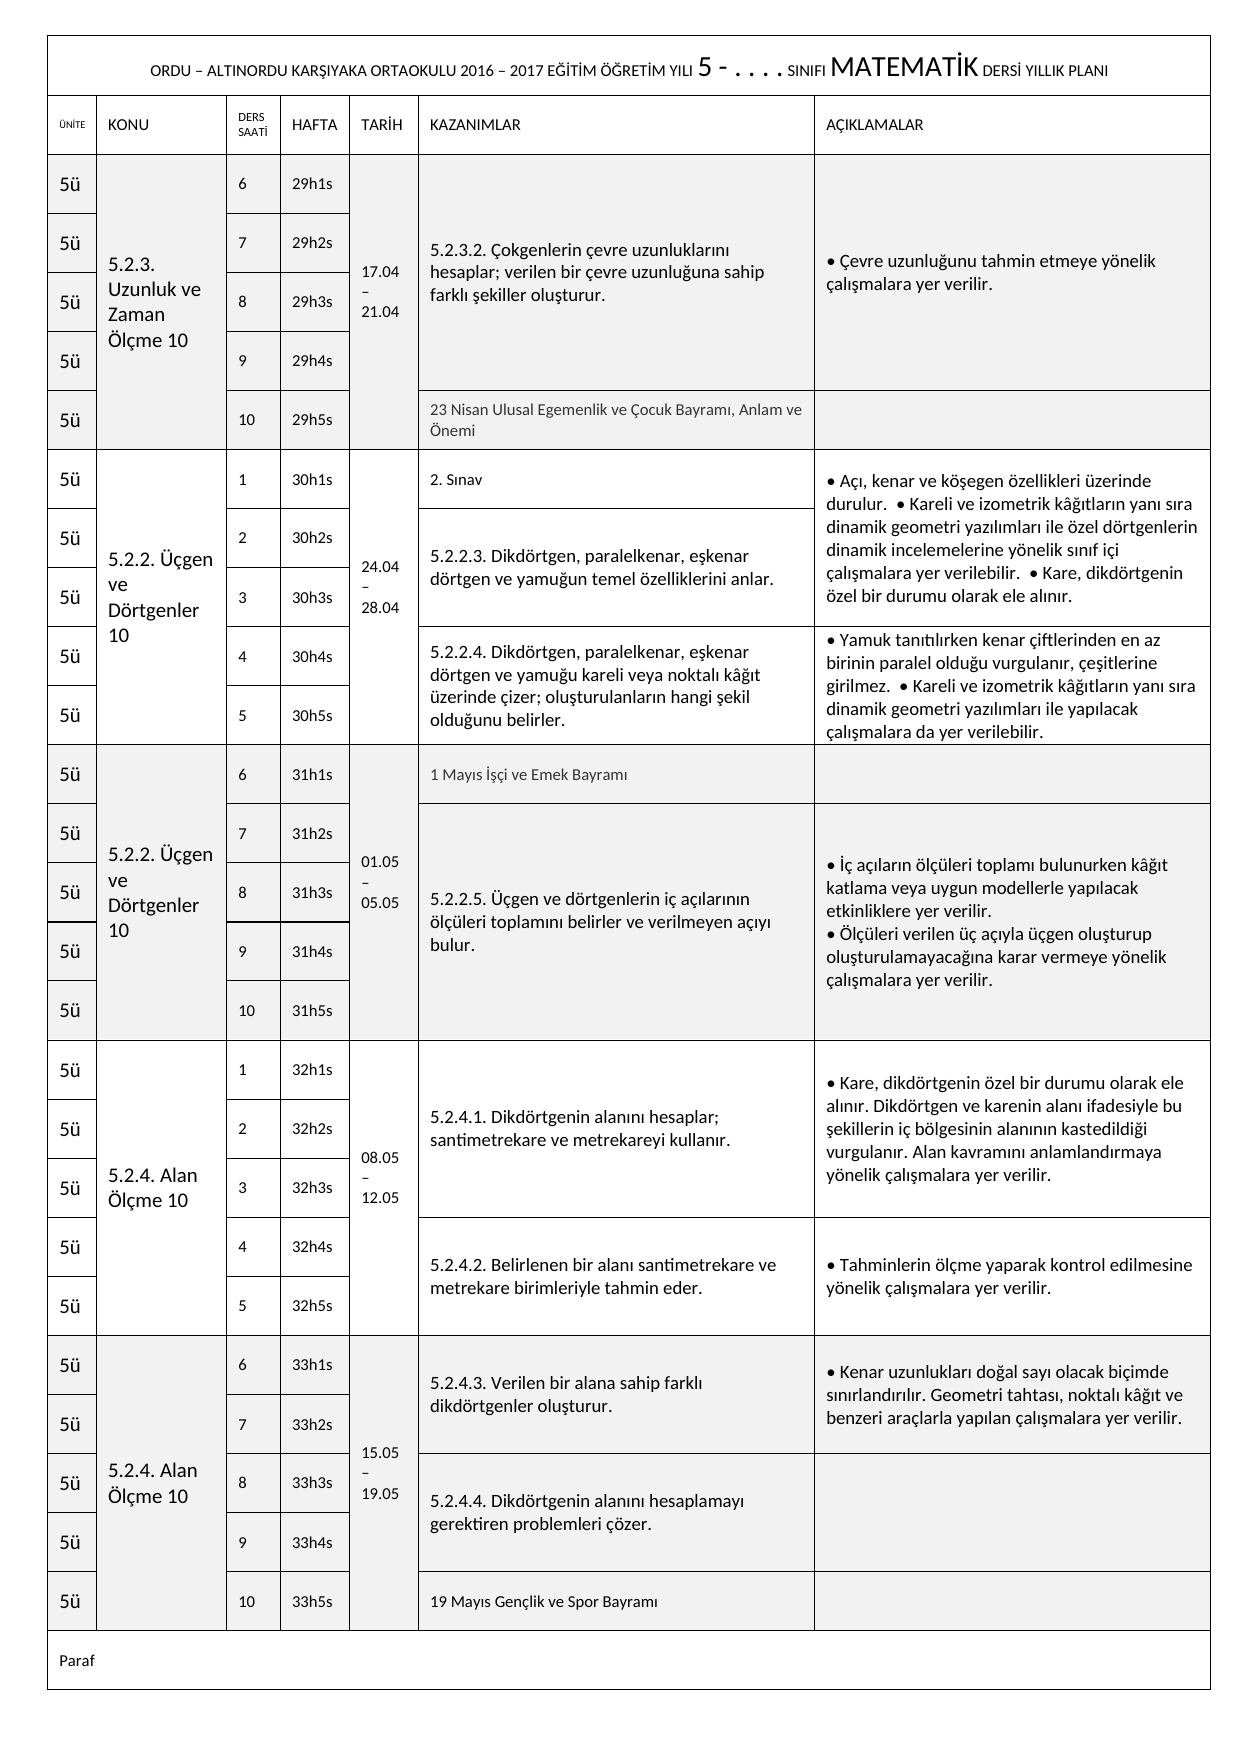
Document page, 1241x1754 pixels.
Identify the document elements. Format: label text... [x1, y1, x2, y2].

table_cell 6 [227, 1336, 280, 1394]
table_cell 5.2.4. Alan Ölçme 10 [97, 1041, 226, 1335]
table_cell 1 [227, 450, 280, 508]
table_cell 10 [227, 391, 280, 449]
table_cell 9 [227, 923, 280, 980]
table_cell 5ü [48, 627, 96, 685]
table_cell 29h2s [281, 214, 349, 272]
table_cell 6 [227, 155, 280, 213]
table_cell 9 [227, 1513, 280, 1571]
table_cell 5ü [48, 1277, 96, 1335]
table_cell 5.2.4. Alan Ölçme 10 [97, 1336, 226, 1630]
table_cell Paraf [48, 1631, 1210, 1689]
table_cell 5 [227, 1277, 280, 1335]
table_cell 1 Mayıs İşçi ve Emek Bayramı [419, 745, 814, 803]
table_cell 7 [227, 1395, 280, 1453]
table_cell 32h3s [281, 1159, 349, 1217]
table_cell 5ü [48, 1100, 96, 1158]
table_cell 33h4s [281, 1513, 349, 1571]
table_cell 7 [227, 214, 280, 272]
table_cell 7 [227, 804, 280, 862]
table_cell 5ü [48, 981, 96, 1039]
table_cell 29h4s [281, 332, 349, 390]
table_cell AÇIKLAMALAR [815, 96, 1210, 153]
table_cell 10 [227, 1572, 280, 1630]
table_cell 5.2.4.2. Belirlenen bir alanı santimetrekare ve metrekare birimleriyle tahmin eder. [419, 1218, 814, 1335]
table_cell KONU [97, 96, 226, 153]
table_cell KAZANIMLAR [419, 96, 814, 153]
table_cell 23 Nisan Ulusal Egemenlik ve Çocuk Bayramı, Anlam ve Önemi [419, 391, 814, 449]
table_cell 5ü [48, 391, 96, 449]
table_cell [815, 1454, 1210, 1571]
table_cell 5ü [48, 1395, 96, 1453]
table_cell • Tahminlerin ölçme yaparak kontrol edilmesine yönelik çalışmalara yer verilir. [815, 1218, 1210, 1335]
table_cell 32h4s [281, 1218, 349, 1276]
table_cell 5ü [48, 450, 96, 508]
table_cell 3 [227, 1159, 280, 1217]
table_cell 33h1s [281, 1336, 349, 1394]
table_cell [815, 1572, 1210, 1630]
table_cell 5ü [48, 1513, 96, 1571]
table_cell 29h5s [281, 391, 349, 449]
table_cell 5ü [48, 1572, 96, 1630]
table_cell 17.04 – 21.04 [350, 155, 418, 449]
table_cell ÜNİTE [48, 96, 96, 153]
table_cell 5.2.2.4. Dikdörtgen, paralelkenar, eşkenar dörtgen ve yamuğu kareli veya noktalı kâğıt üzerinde çizer; oluşturulanların hangi şekil olduğunu belirler. [419, 627, 814, 744]
table_cell 8 [227, 863, 280, 921]
table_cell 31h5s [281, 981, 349, 1039]
table_cell 30h4s [281, 627, 349, 685]
table_cell 33h2s [281, 1395, 349, 1453]
table_cell • Kenar uzunlukları doğal sayı olacak biçimde sınırlandırılır. Geometri tahtası, noktalı kâğıt ve benzeri araçlarla yapılan çalışmalara yer verilir. [815, 1336, 1210, 1453]
table_cell 5ü [48, 1041, 96, 1098]
table_cell 32h5s [281, 1277, 349, 1335]
table_cell 5ü [48, 863, 96, 921]
table_cell • İç açıların ölçüleri toplamı bulunurken kâğıt katlama veya uygun modellerle yapılacak etkinliklere yer verilir. • Ölçüleri verilen üç açıyla üçgen oluşturup oluşturulamayacağına karar vermeye yönelik çalışmalara yer verilir. [815, 804, 1210, 1039]
table_cell 8 [227, 1454, 280, 1512]
table_cell 5ü [48, 1218, 96, 1276]
table_cell 5ü [48, 1336, 96, 1394]
table_cell 5ü [48, 686, 96, 744]
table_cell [419, 155, 814, 390]
table_cell 5ü [48, 804, 96, 862]
table_cell 5 [227, 686, 280, 744]
table_cell 15.05 – 19.05 [350, 1336, 418, 1630]
table_cell 5.2.2. Üçgen ve Dörtgenler 10 [97, 745, 226, 1039]
table_cell 3 [227, 568, 280, 626]
table_cell 5.2.4.1. Dikdörtgenin alanını hesaplar; santimetrekare ve metrekareyi kullanır. [419, 1041, 814, 1217]
table_cell 01.05 – 05.05 [350, 745, 418, 1039]
table_cell 5.2.4.4. Dikdörtgenin alanını hesaplamayı gerektiren problemleri çözer. [419, 1454, 814, 1571]
table_cell 31h2s [281, 804, 349, 862]
table_cell 5.2.2.3. Dikdörtgen, paralelkenar, eşkenar dörtgen ve yamuğun temel özelliklerini anlar. [419, 509, 814, 626]
table_cell 29h3s [281, 273, 349, 331]
table_cell 5.2.2.5. Üçgen ve dörtgenlerin iç açılarının ölçüleri toplamını belirler ve verilmeyen açıyı bulur. [419, 804, 814, 1039]
table_cell DERS SAATİ [227, 96, 280, 153]
table_cell 9 [227, 332, 280, 390]
table_cell 4 [227, 627, 280, 685]
table_cell 5ü [48, 273, 96, 331]
table_cell 5ü [48, 923, 96, 980]
table_cell 5ü [48, 155, 96, 213]
table_cell 5.2.4.3. Verilen bir alana sahip farklı dikdörtgenler oluşturur. [419, 1336, 814, 1453]
table_cell 5ü [48, 332, 96, 390]
table_cell 29h1s [281, 155, 349, 213]
table_cell 5ü [48, 1159, 96, 1217]
table_cell [815, 745, 1210, 803]
table_cell 33h3s [281, 1454, 349, 1512]
table_cell 30h3s [281, 568, 349, 626]
table_cell 5.2.3. Uzunluk ve Zaman Ölçme 10 [97, 155, 226, 449]
table_cell 5ü [48, 568, 96, 626]
table_cell 24.04 – 28.04 [350, 450, 418, 744]
table_cell ORDU – ALTINORDU KARŞIYAKA ORTAOKULU 2016 – 2017 EĞİTİM ÖĞRETİM YILI 5 - . . . . SINIFI MATEMATİK DERSİ YILLIK PLANI [48, 36, 1210, 94]
table_cell 31h1s [281, 745, 349, 803]
table_cell 8 [227, 273, 280, 331]
table_cell 33h5s [281, 1572, 349, 1630]
table_cell 2. Sınav [419, 450, 814, 508]
table_cell 5.2.2. Üçgen ve Dörtgenler 10 [97, 450, 226, 744]
table_cell 19 Mayıs Gençlik ve Spor Bayramı [419, 1572, 814, 1630]
table_cell 10 [227, 981, 280, 1039]
table_cell [815, 391, 1210, 449]
table_cell 2 [227, 509, 280, 567]
table_cell 31h4s [281, 923, 349, 980]
table_cell 5ü [48, 509, 96, 567]
table_cell • Açı, kenar ve köşegen özellikleri üzerinde durulur. • Kareli ve izometrik kâğıtların yanı sıra dinamik geometri yazılımları ile özel dörtgenlerin dinamik incelemelerine yönelik sınıf içi çalışmalara yer verilebilir. • Kare, dikdörtgenin özel bir durumu olarak ele alınır. [815, 450, 1210, 626]
table_cell 6 [227, 745, 280, 803]
table_cell 4 [227, 1218, 280, 1276]
table_cell 5ü [48, 745, 96, 803]
table_cell 31h3s [281, 863, 349, 921]
table_cell 30h5s [281, 686, 349, 744]
table_cell 2 [227, 1100, 280, 1158]
table_cell • Yamuk tanıtılırken kenar çiftlerinden en az birinin paralel olduğu vurgulanır, çeşitlerine girilmez. • Kareli ve izometrik kâğıtların yanı sıra dinamik geometri yazılımları ile yapılacak çalışmalara da yer verilebilir. [815, 627, 1210, 744]
table_cell HAFTA [281, 96, 349, 153]
table_cell 1 [227, 1041, 280, 1098]
table_cell 08.05 – 12.05 [350, 1041, 418, 1335]
table_cell TARİH [350, 96, 418, 153]
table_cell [815, 155, 1210, 390]
table_cell 30h1s [281, 450, 349, 508]
table_cell 32h2s [281, 1100, 349, 1158]
table_cell 5ü [48, 214, 96, 272]
table_cell • Kare, dikdörtgenin özel bir durumu olarak ele alınır. Dikdörtgen ve karenin alanı ifadesiyle bu şekillerin iç bölgesinin alanının kastedildiği vurgulanır. Alan kavramını anlamlandırmaya yönelik çalışmalara yer verilir. [815, 1041, 1210, 1217]
table_cell 5ü [48, 1454, 96, 1512]
table_cell 30h2s [281, 509, 349, 567]
table_cell 32h1s [281, 1041, 349, 1098]
